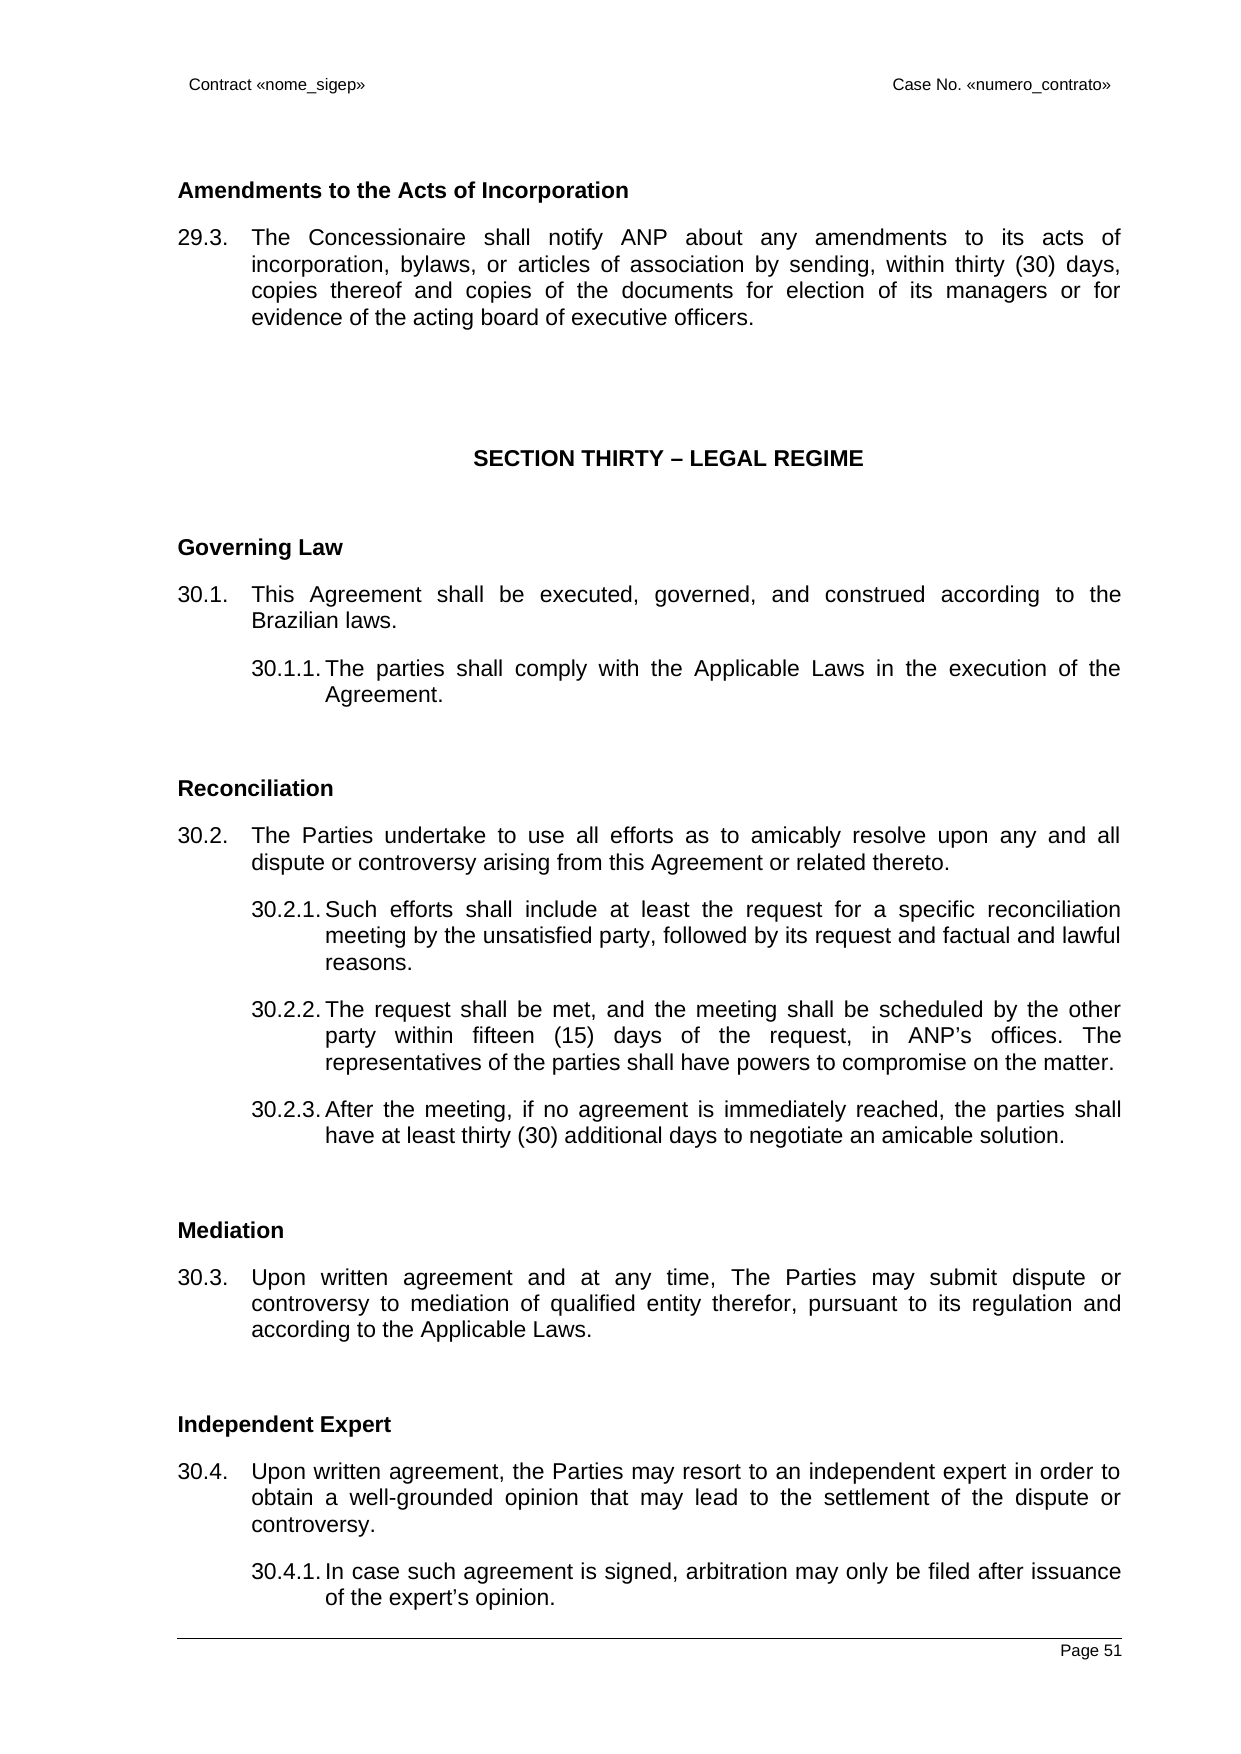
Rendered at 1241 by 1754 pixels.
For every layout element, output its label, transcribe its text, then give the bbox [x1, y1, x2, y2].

text The Parties undertake to use all efforts as to amicably resolve upon any and all dispute or controversy arising from this Agreement or related thereto. [177, 822, 1122, 875]
text Such efforts shall include at least the request for a specific reconciliation meeting by the unsatisfied party, followed by its request and factual and lawful reasons. [251, 896, 1122, 975]
text SECTION THIRTY – LEGAL REGIME [177, 445, 1122, 471]
text Reconciliation [177, 775, 1122, 802]
text The Concessionaire shall notify ANP about any amendments to its acts of incorporation, bylaws, or articles of association by sending, within thirty (30) days, copies thereof and copies of the documents for election of its managers or for evidence of the acting board of executive officers. [177, 224, 1122, 330]
text The request shall be met, and the meeting shall be scheduled by the other party within fifteen (15) days of the request, in ANP’s offices. The representatives of the parties shall have powers to compromise on the matter. [251, 996, 1122, 1075]
text Amendments to the Acts of Incorporation [177, 177, 1122, 203]
text Upon written agreement and at any time, The Parties may submit dispute or controversy to mediation of qualified entity therefor, pursuant to its regulation and according to the Applicable Laws. [177, 1264, 1122, 1343]
text After the meeting, if no agreement is immediately reached, the parties shall have at least thirty (30) additional days to negotiate an amicable solution. [251, 1096, 1122, 1148]
text Upon written agreement, the Parties may resort to an independent expert in order to obtain a well-grounded opinion that may lead to the settlement of the dispute or controversy. [177, 1458, 1122, 1537]
text The parties shall comply with the Applicable Laws in the execution of the Agreement. [251, 654, 1122, 707]
text Governing Law [177, 534, 1122, 560]
text Mediation [177, 1217, 1122, 1243]
text Independent Expert [177, 1411, 1122, 1437]
text This Agreement shall be executed, governed, and construed according to the Brazilian laws. [177, 581, 1122, 634]
text In case such agreement is signed, arbitration may only be filed after issuance of the expert’s opinion. [251, 1558, 1122, 1611]
